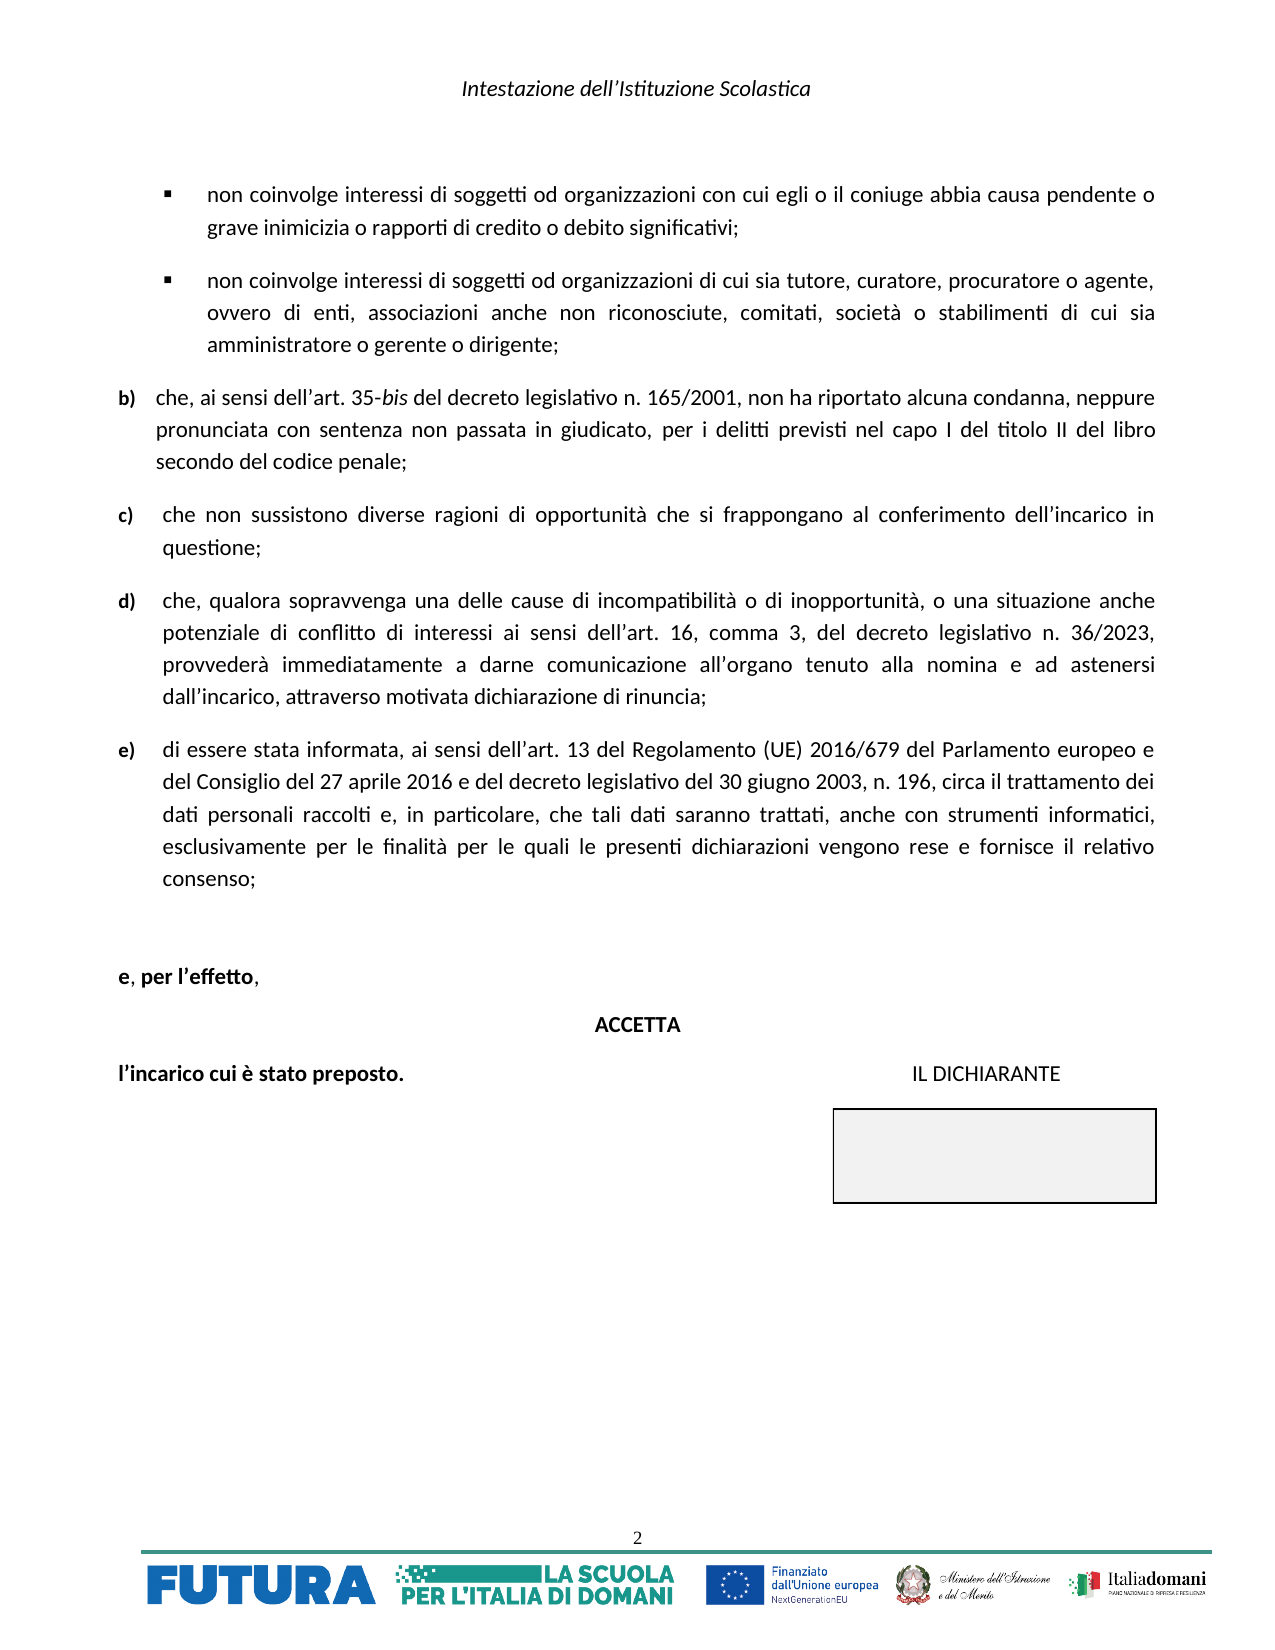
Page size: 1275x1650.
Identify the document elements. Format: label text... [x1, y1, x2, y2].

list che non sussistono diverse ragioni di opportunità che si frappongano al conferimento dell’incarico in questione; [118, 501, 1157, 561]
text ACCETTA [118, 1011, 1157, 1039]
list di essere stata informata, ai sensi dell’art. 13 del Regolamento (UE) 2016/679 del Parlamento europeo e del Consiglio del 27 aprile 2016 e del decreto legislativo del 30 giugno 2003, n. 196, circa il trattamento dei dati personali raccolti e, in particolare, che tali dati saranno trattati, anche con strumenti informatici, esclusivamente per le finalità per le quali le presenti dichiarazioni vengono rese e fornisce il relativo consenso; [118, 735, 1157, 892]
list che, qualora sopravvenga una delle cause di incompatibilità o di inopportunità, o una situazione anche potenziale di conflitto di interessi ai sensi dell’art. 16, comma 3, del decreto legislativo n. 36/2023, provvederà immediatamente a darne comunicazione all’organo tenuto alla nomina e ad astenersi dall’incarico, attraverso motivata dichiarazione di rinuncia; [118, 586, 1157, 710]
text e, per l’effetto, [118, 962, 1157, 990]
list non coinvolge interessi di soggetti od organizzazioni con cui egli o il coniuge abbia causa pendente o grave inimicizia o rapporti di credito o debito significativi; [162, 181, 1157, 241]
list che, ai sensi dell’art. 35-bis del decreto legislativo n. 165/2001, non ha riportato alcuna condanna, neppure pronunciata con sentenza non passata in giudicato, per i delitti previsti nel capo I del titolo II del libro secondo del codice penale; [118, 383, 1157, 476]
picture [832, 1108, 1157, 1204]
picture [145, 1562, 1208, 1608]
text l’incarico cui è stato preposto. IL DICHIARANTE [118, 1059, 1157, 1087]
list non coinvolge interessi di soggetti od organizzazioni di cui sia tutore, curatore, procuratore o agente, ovvero di enti, associazioni anche non riconosciute, comitati, società o stabilimenti di cui sia amministratore o gerente o dirigente; [162, 266, 1157, 358]
